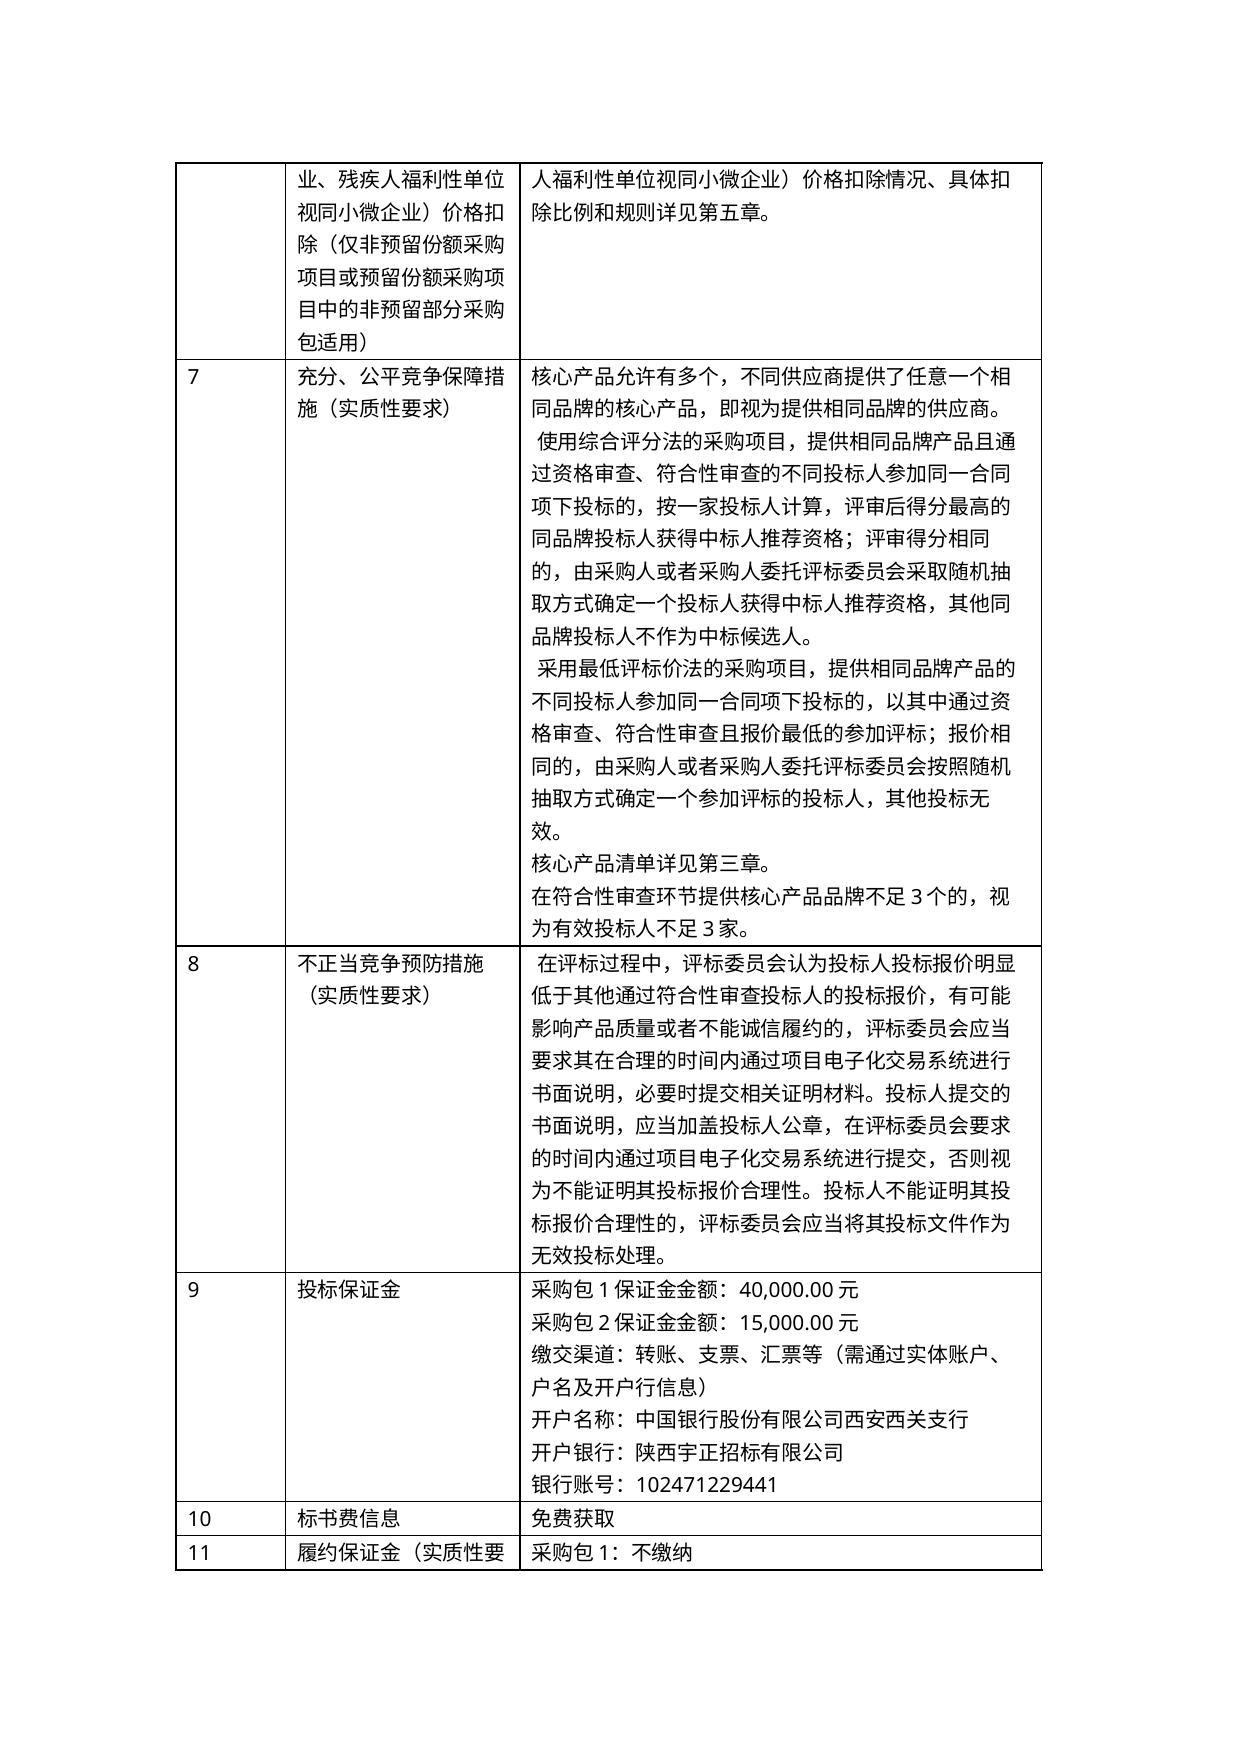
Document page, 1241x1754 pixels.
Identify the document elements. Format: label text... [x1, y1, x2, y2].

table_cell 履约保证金（实质性要求） [286, 1536, 519, 1569]
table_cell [521, 164, 1041, 358]
table_cell 在评标过程中，评标委员会认为投标人投标报价明显低于其他通过符合性审查投标人的投标报价，有可能影响产品质量或者不能诚信履约的，评标委员会应当要求其在合理的时间内通过项目电子化交易系统进行书面说明，必要时提交相关证明材料。投标人提交的书面说明，应当加盖投标人公章，在评标委员会要求的时间内通过项目电子化交易系统进行提交，否则视为不能证明其投标报价合理性。投标人不能证明其投标报价合理性的，评标委员会应当将其投标文件作为无效投标处理。 [521, 947, 1041, 1272]
table_cell 6 [177, 164, 285, 358]
table_cell 10 [177, 1502, 285, 1535]
table_cell 采购包1保证金金额：40,000.00元 采购包2保证金金额：15,000.00元 缴交渠道：转账、支票、汇票等（需通过实体账户、户名及开户行信息） 开户名称：中国银行股份有限公司西安西关支行 开户银行：陕西宇正招标有限公司 银行账号：102471229441 [521, 1273, 1041, 1501]
table_cell 充分、公平竞争保障措施（实质性要求） [286, 360, 519, 945]
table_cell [286, 164, 519, 358]
table_cell 标书费信息 [286, 1502, 519, 1535]
table_cell 11 [177, 1536, 285, 1569]
table_cell 9 [177, 1273, 285, 1501]
table_cell 7 [177, 360, 285, 945]
table_cell 采购包1：不缴纳 采购包2：不缴纳 [521, 1536, 1041, 1569]
table_cell 8 [177, 947, 285, 1272]
table_cell 投标保证金 [286, 1273, 519, 1501]
table_cell 不正当竞争预防措施（实质性要求） [286, 947, 519, 1272]
table_cell 免费获取 [521, 1502, 1041, 1535]
table_cell 核心产品允许有多个，不同供应商提供了任意一个相同品牌的核心产品，即视为提供相同品牌的供应商。 使用综合评分法的采购项目，提供相同品牌产品且通过资格审查、符合性审查的不同投标人参加同一合同项下投标的，按一家投标人计算，评审后得分最高的同品牌投标人获得中标人推荐资格；评审得分相同的，由采购人或者采购人委托评标委员会采取随机抽取方式确定一个投标人获得中标人推荐资格，其他同品牌投标人不作为中标候选人。 采用最低评标价法的采购项目，提供相同品牌产品的不同投标人参加同一合同项下投标的，以其中通过资格审查、符合性审查且报价最低的参加评标；报价相同的，由采购人或者采购人委托评标委员会按照随机抽取方式确定一个参加评标的投标人，其他投标无效。 核心产品清单详见第三章。 在符合性审查环节提供核心产品品牌不足3个的，视为有效投标人不足3家。 [521, 360, 1041, 945]
